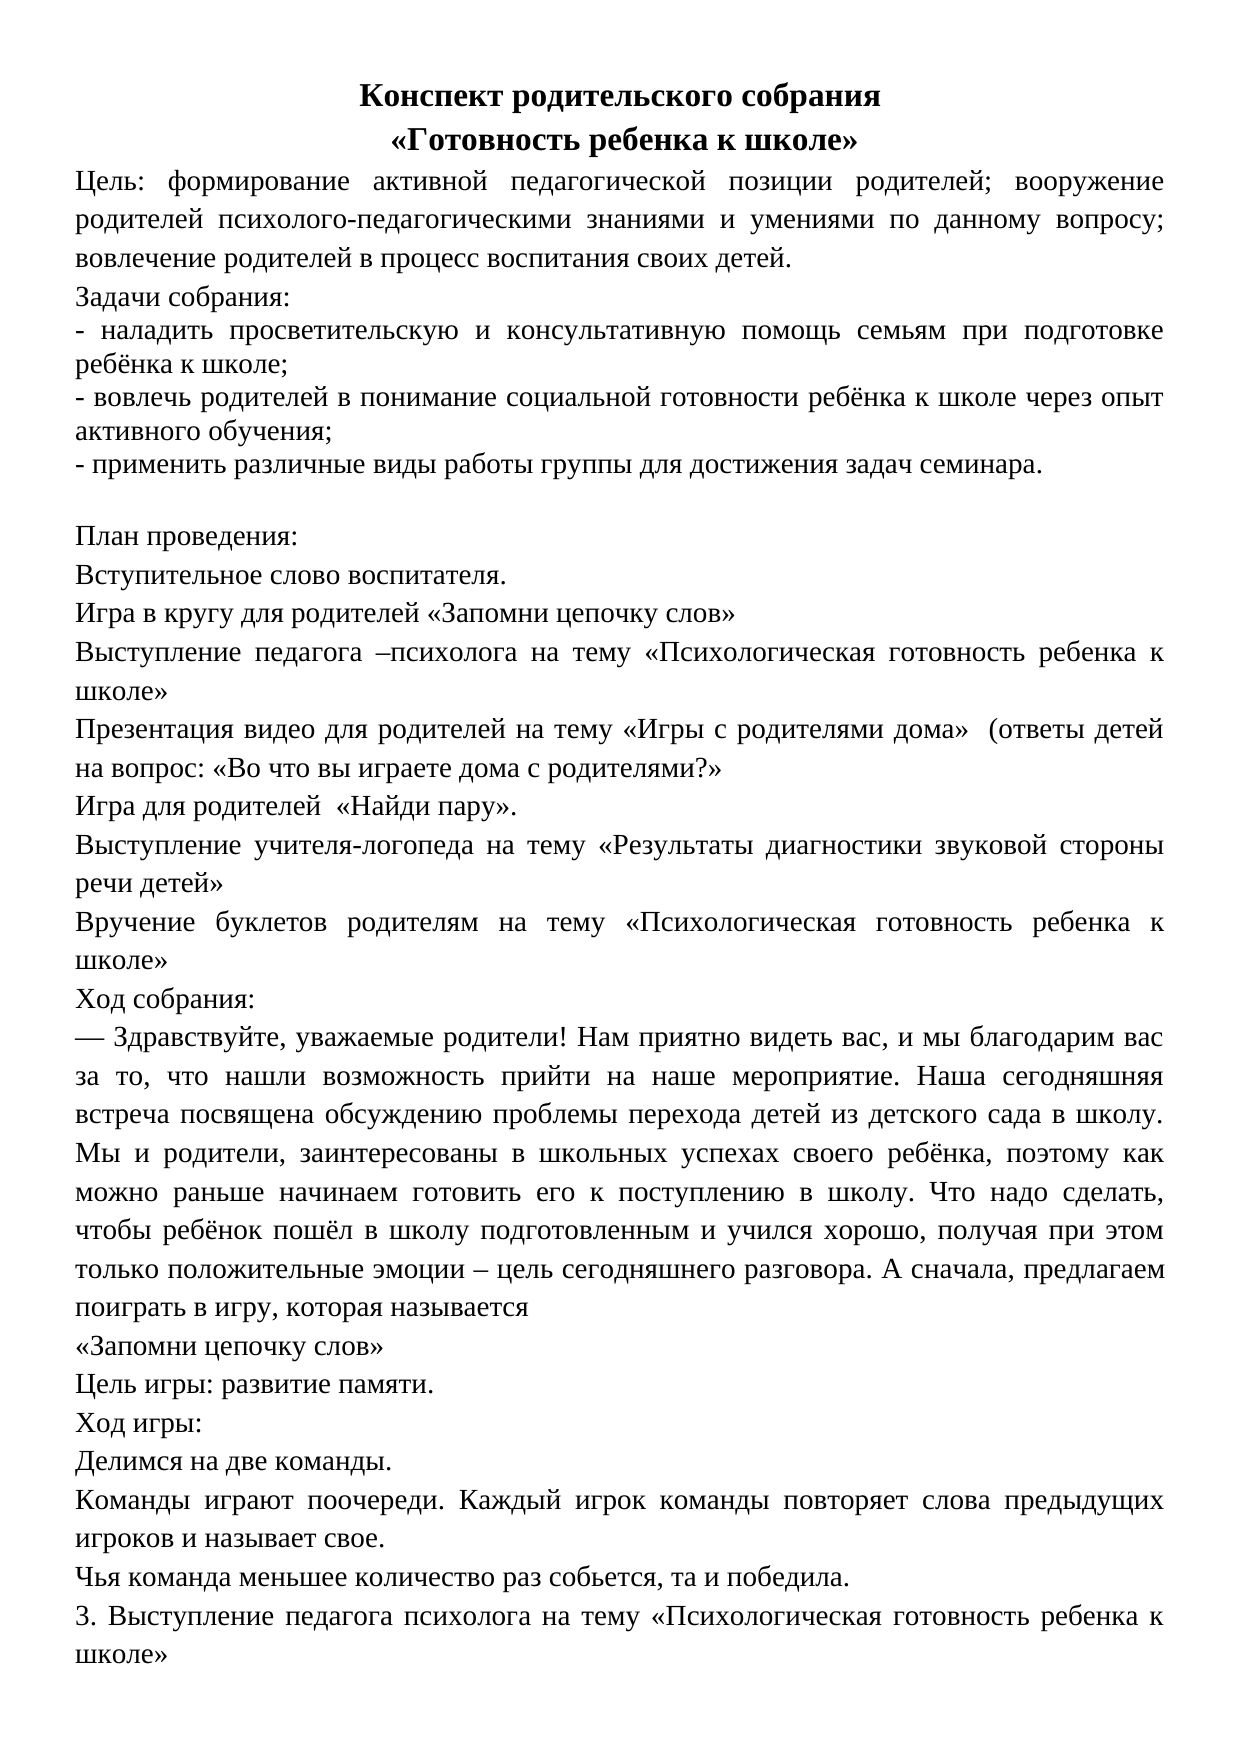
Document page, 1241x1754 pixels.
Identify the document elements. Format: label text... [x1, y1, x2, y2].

text План проведения: [75, 518, 1165, 552]
text Вступительное слово воспитателя. [75, 557, 1165, 591]
text Презентация видео для родителей на тему «Игры с родителями дома» (ответы детей на вопрос: «Во что вы играете дома с родителями?» [75, 711, 1165, 783]
text - применить различные виды работы группы для достижения задач семинара. [75, 446, 1165, 480]
text «Запомни цепочку слов» [75, 1328, 1165, 1361]
text - вовлечь родителей в понимание социальной готовности ребёнка к школе через опыт активного обучения; [75, 379, 1165, 446]
text Цель: формирование активной педагогической позиции родителей; вооружение родителей психолого-педагогическими знаниями и умениями по данному вопросу; вовлечение родителей в процесс воспитания своих детей. [75, 163, 1165, 274]
text Ход собрания: [75, 981, 1165, 1014]
text Вручение буклетов родителям на тему «Психологическая готовность ребенка к школе» [75, 904, 1165, 976]
text — Здравствуйте, уважаемые родители! Нам приятно видеть вас, и мы благодарим вас за то, что нашли возможность прийти на наше мероприятие. Наша сегодняшняя встреча посвящена обсуждению проблемы перехода детей из детского сада в школу. Мы и родители, заинтересованы в школьных успехах своего ребёнка, поэтому как можно раньше начинаем готовить его к поступлению в школу. Что надо сделать, чтобы ребёнок пошёл в школу подготовленным и учился хорошо, получая при этом только положительные эмоции – цель сегодняшнего разговора. А сначала, предлагаем поиграть в игру, которая называется [75, 1019, 1165, 1323]
text Игра для родителей «Найди пару». [75, 788, 1165, 822]
text Задачи собрания: [75, 279, 1165, 312]
text Игра в кругу для родителей «Запомни цепочку слов» [75, 596, 1165, 629]
text Делимся на две команды. [75, 1443, 1165, 1477]
text 3. Выступление педагога психолога на тему «Психологическая готовность ребенка к школе» [75, 1598, 1165, 1670]
text - наладить просветительскую и консультативную помощь семьям при подготовке ребёнка к школе; [75, 312, 1165, 379]
text Выступление учителя-логопеда на тему «Результаты диагностики звуковой стороны речи детей» [75, 827, 1165, 899]
text Цель игры: развитие памяти. [75, 1366, 1165, 1400]
text Выступление педагога –психолога на тему «Психологическая готовность ребенка к школе» [75, 634, 1165, 706]
text Чья команда меньшее количество раз собьется, та и победила. [75, 1559, 1165, 1593]
text Команды играют поочереди. Каждый игрок команды повторяет слова предыдущих игроков и называет свое. [75, 1482, 1165, 1554]
text Ход игры: [75, 1405, 1165, 1438]
text «Готовность ребенка к школе» [75, 119, 1165, 157]
text Конспект родительского собрания [75, 75, 1165, 113]
